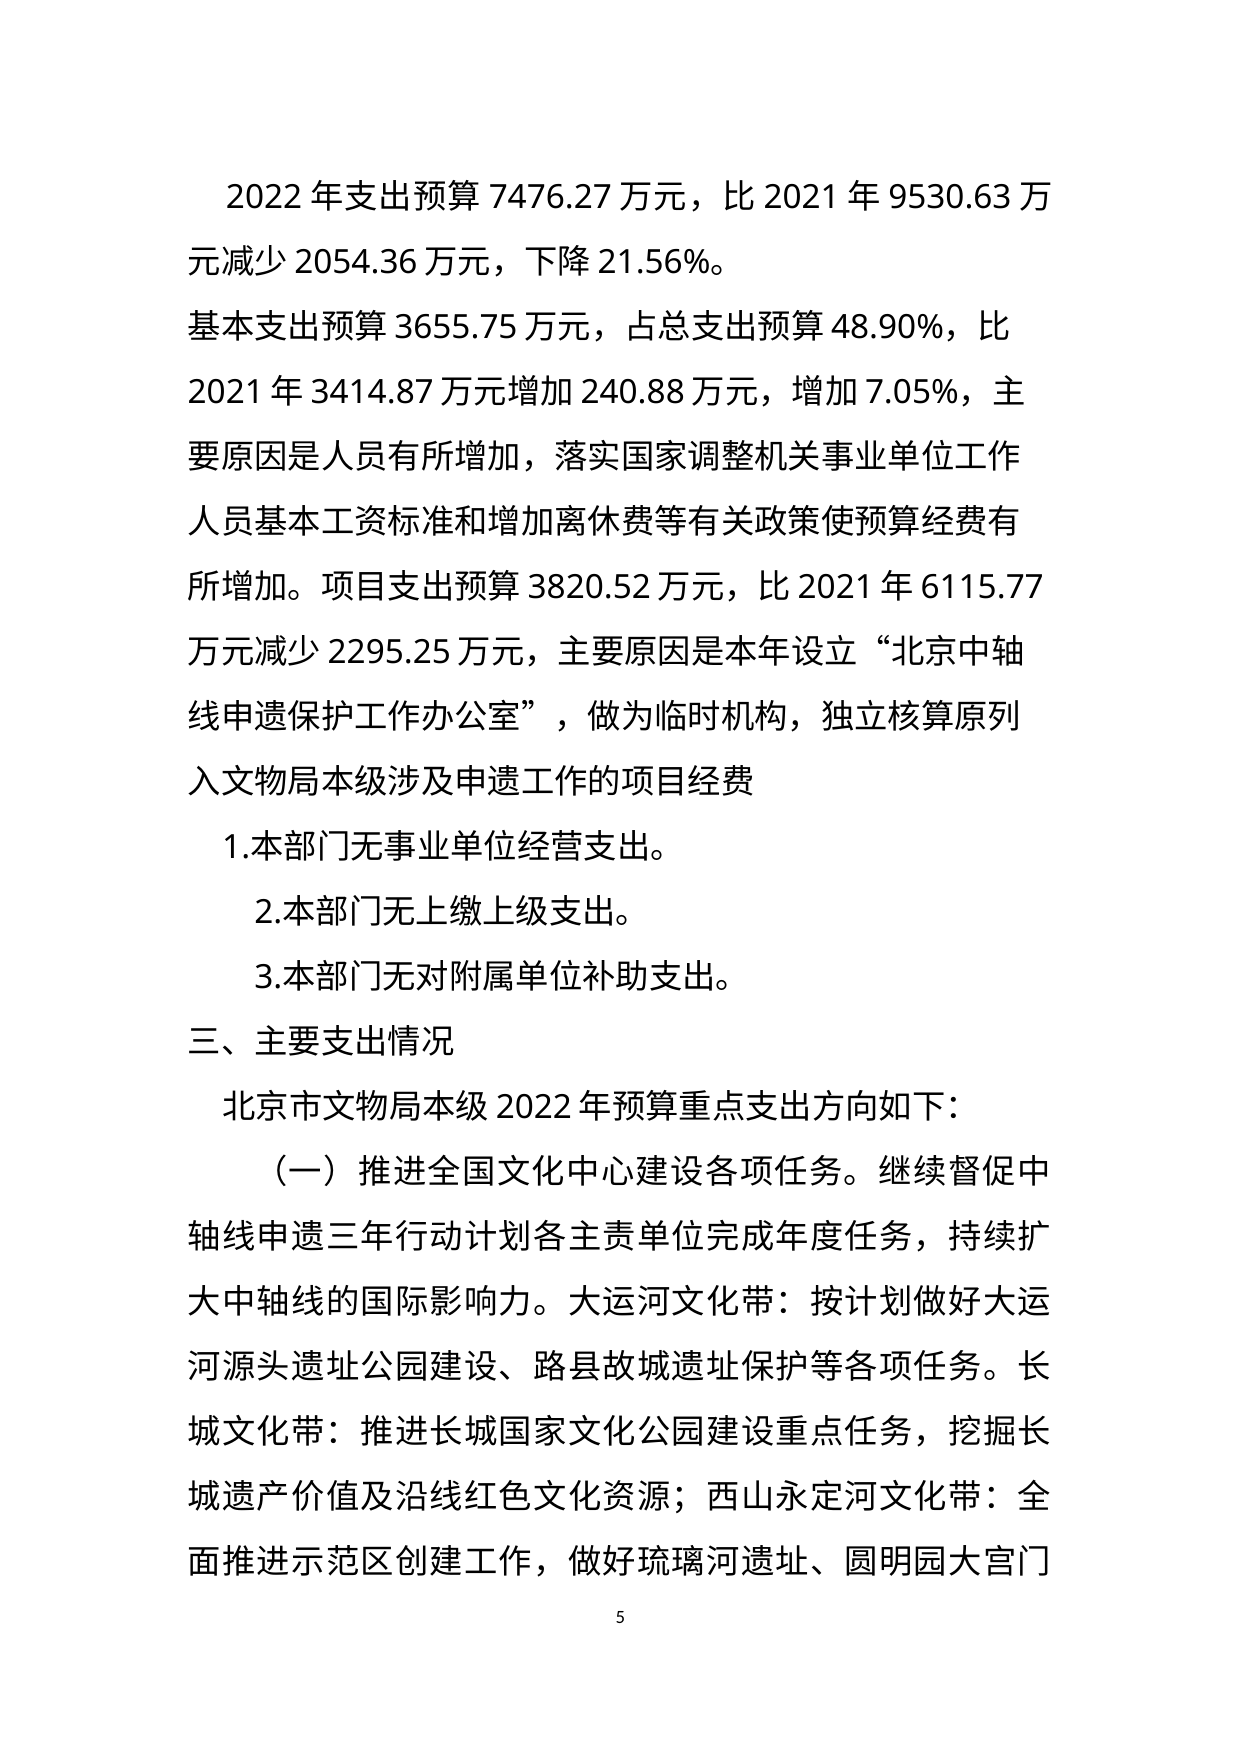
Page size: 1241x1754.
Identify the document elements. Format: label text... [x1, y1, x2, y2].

text 基本支出预算3655.75万元，占总支出预算48.90%，比2021年3414.87万元增加240.88万元，增加7.05%，主要原因是人员有所增加，落实国家调整机关事业单位工作人员基本工资标准和增加离休费等有关政策使预算经费有所增加。项目支出预算3820.52万元，比2021年6115.77万元减少2295.25万元，主要原因是本年设立“北京中轴线申遗保护工作办公室”，做为临时机构，独立核算原列入文物局本级涉及申遗工作的项目经费 [187, 292, 1053, 812]
text 2022年支出预算7476.27万元，比2021年9530.63万元减少2054.36万元，下降21.56%。 [187, 162, 1053, 292]
text 1.本部门无事业单位经营支出。 [187, 812, 1053, 877]
text 3.本部门无对附属单位补助支出。 [187, 942, 1053, 1007]
text 三、主要支出情况 [187, 1007, 1053, 1072]
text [187, 1137, 1053, 1592]
text 2.本部门无上缴上级支出。 [187, 877, 1053, 942]
text 北京市文物局本级2022年预算重点支出方向如下： [187, 1072, 1053, 1137]
